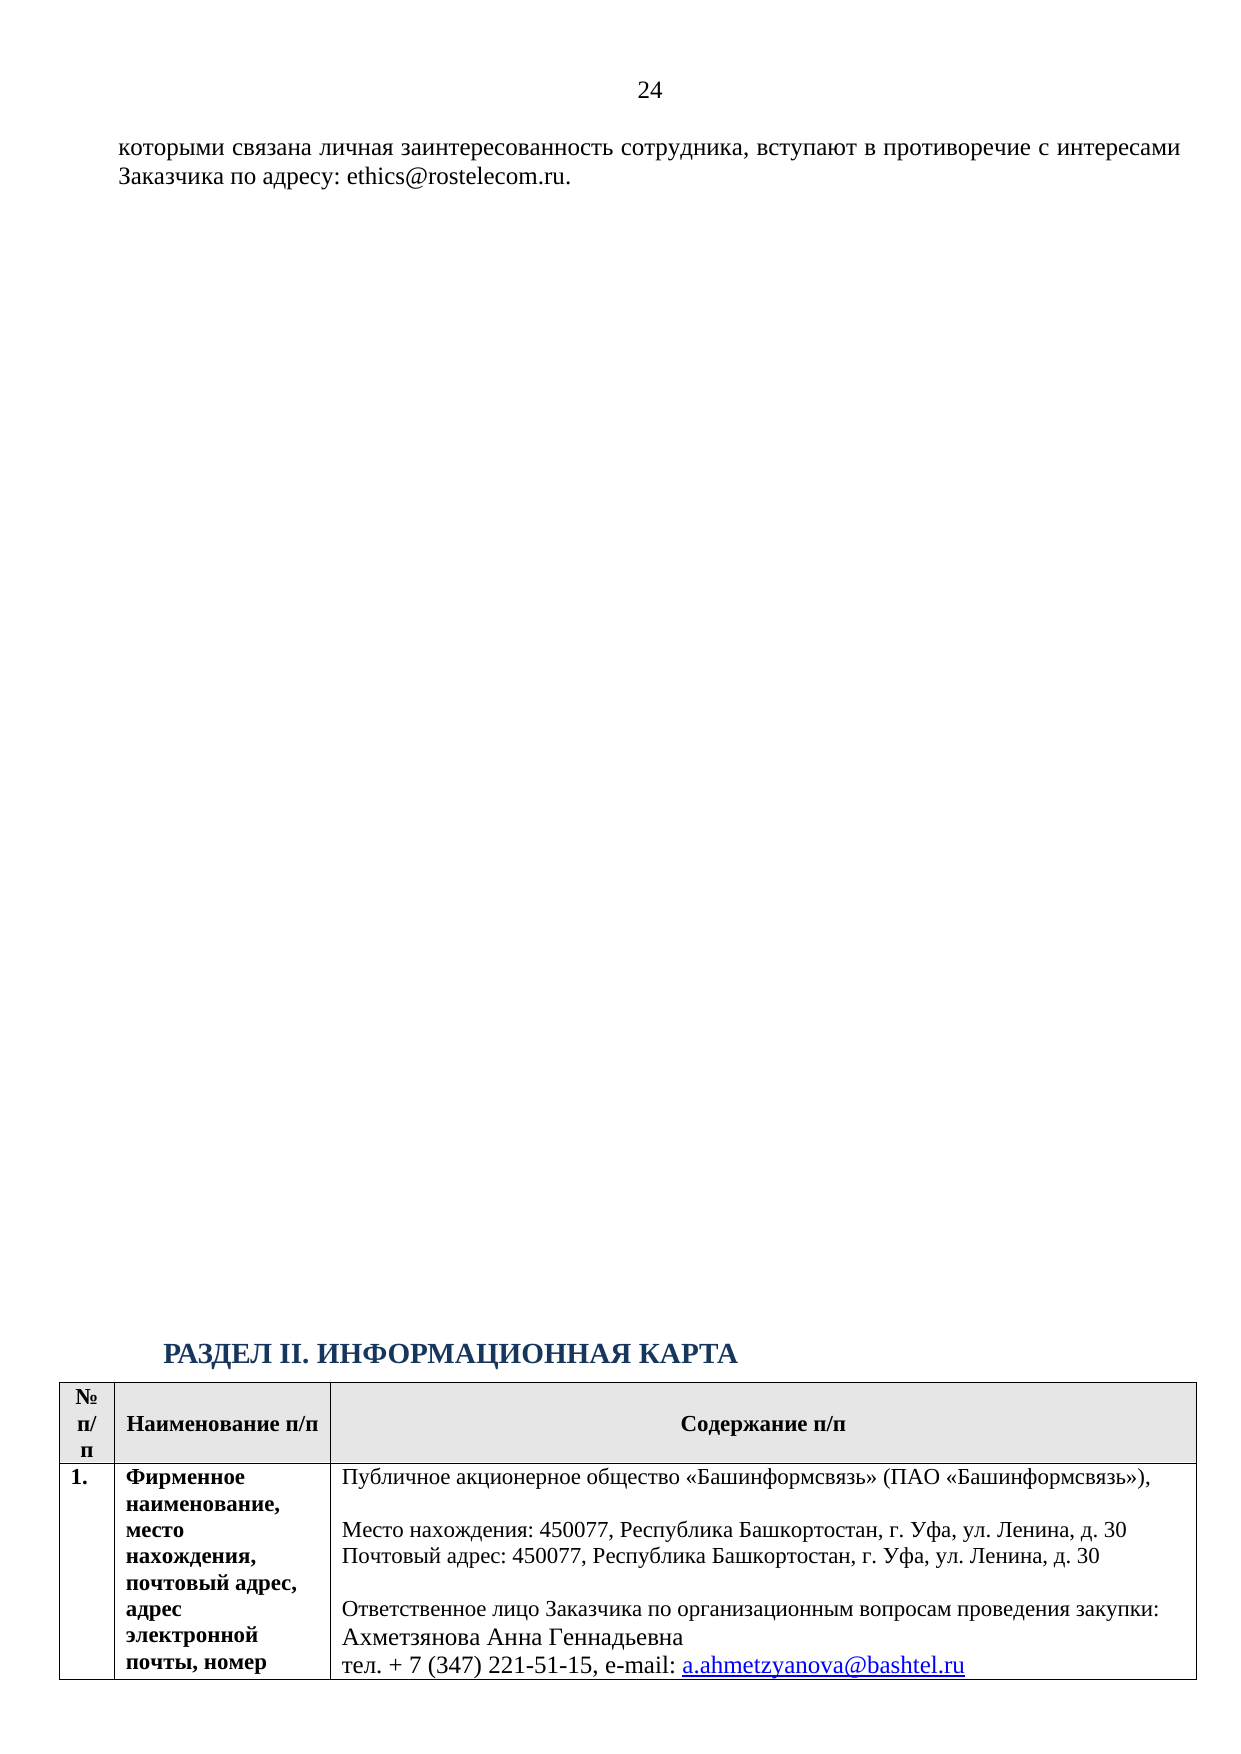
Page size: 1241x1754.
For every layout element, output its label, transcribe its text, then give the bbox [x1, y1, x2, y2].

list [118, 132, 1181, 190]
subtitle РАЗДЕЛ II. ИНФОРМАЦИОННАЯ КАРТА [163, 1336, 1181, 1370]
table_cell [331, 1464, 1196, 1679]
table_header Содержание п/п [331, 1383, 1196, 1462]
table_header Наименование п/п [115, 1383, 330, 1462]
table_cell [115, 1464, 330, 1679]
table_header № п/п [60, 1383, 114, 1462]
table_cell [60, 1464, 114, 1679]
